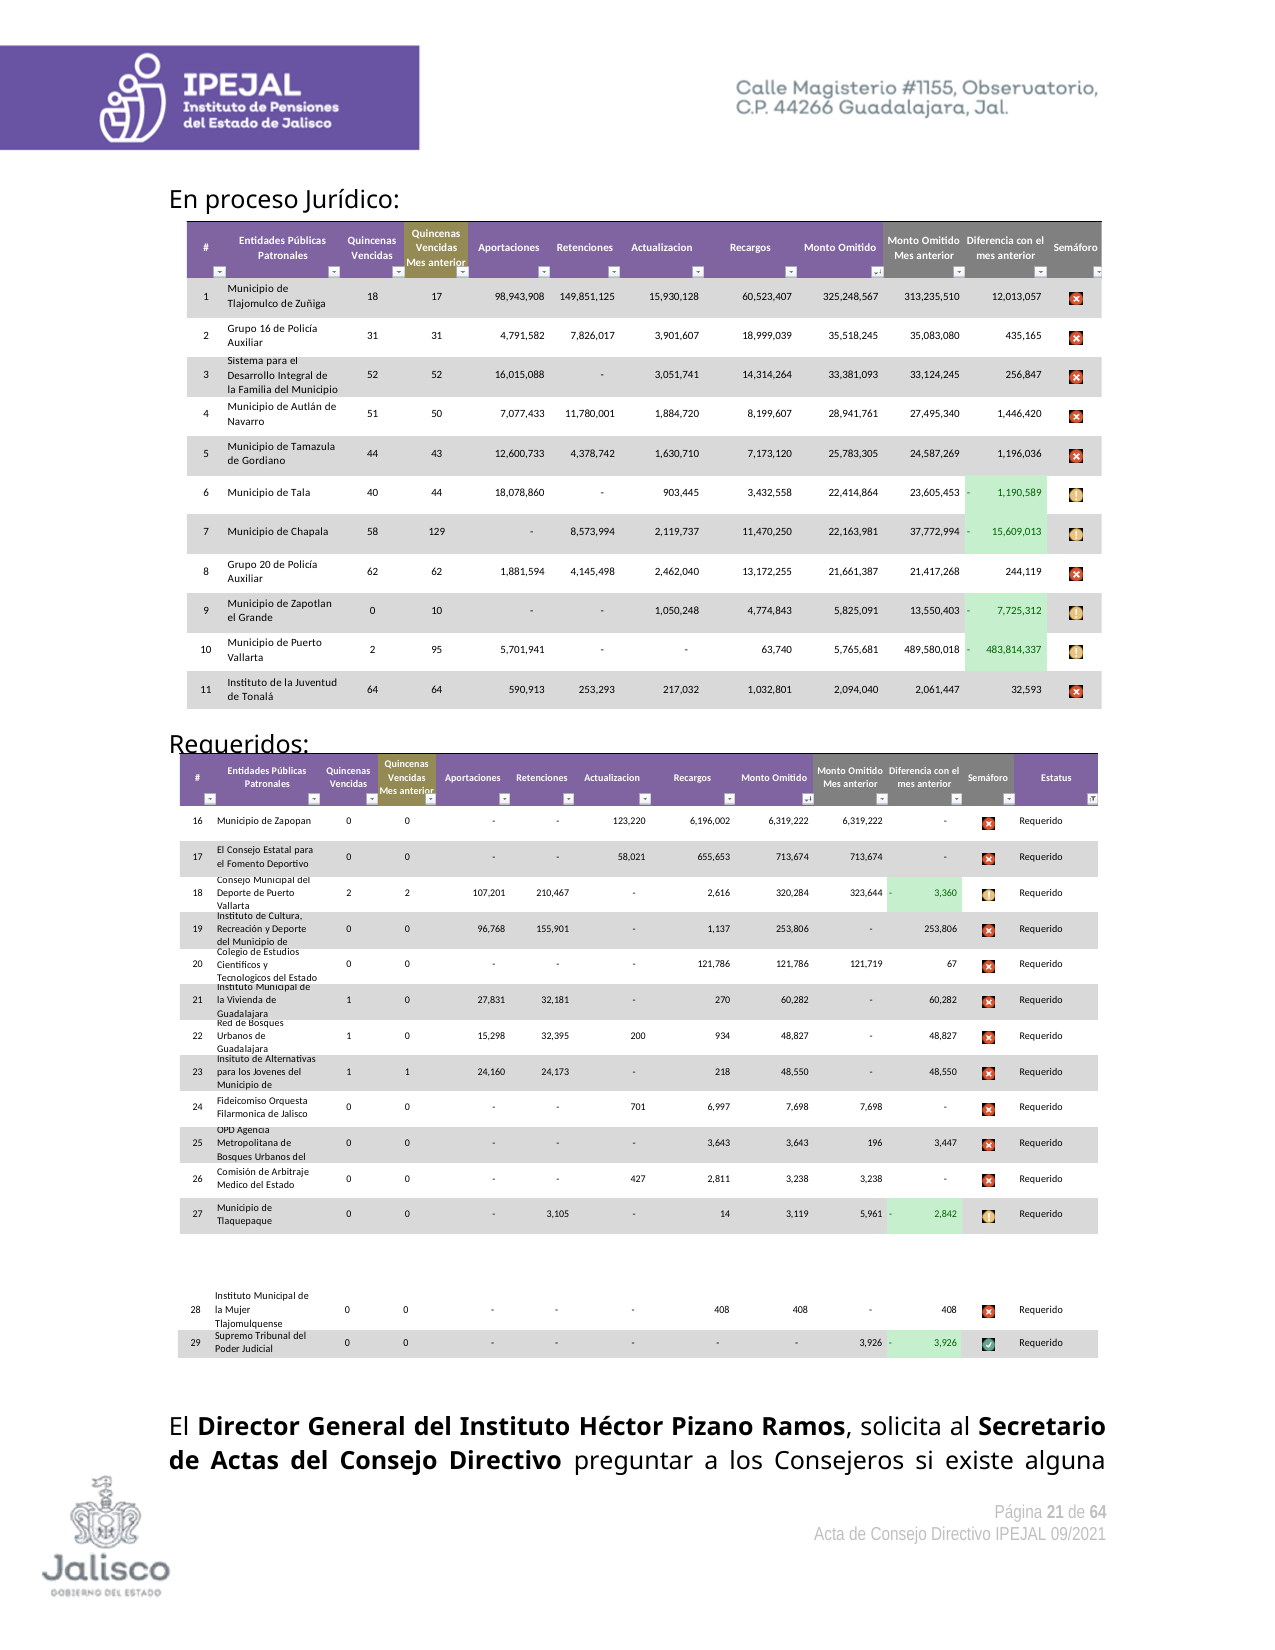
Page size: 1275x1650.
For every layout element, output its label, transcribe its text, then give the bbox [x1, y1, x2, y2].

text En proceso Jurídico: [169, 182, 1106, 216]
picture [37, 1462, 176, 1616]
text Requeridos: [169, 216, 1106, 761]
picture [0, 0, 1257, 182]
